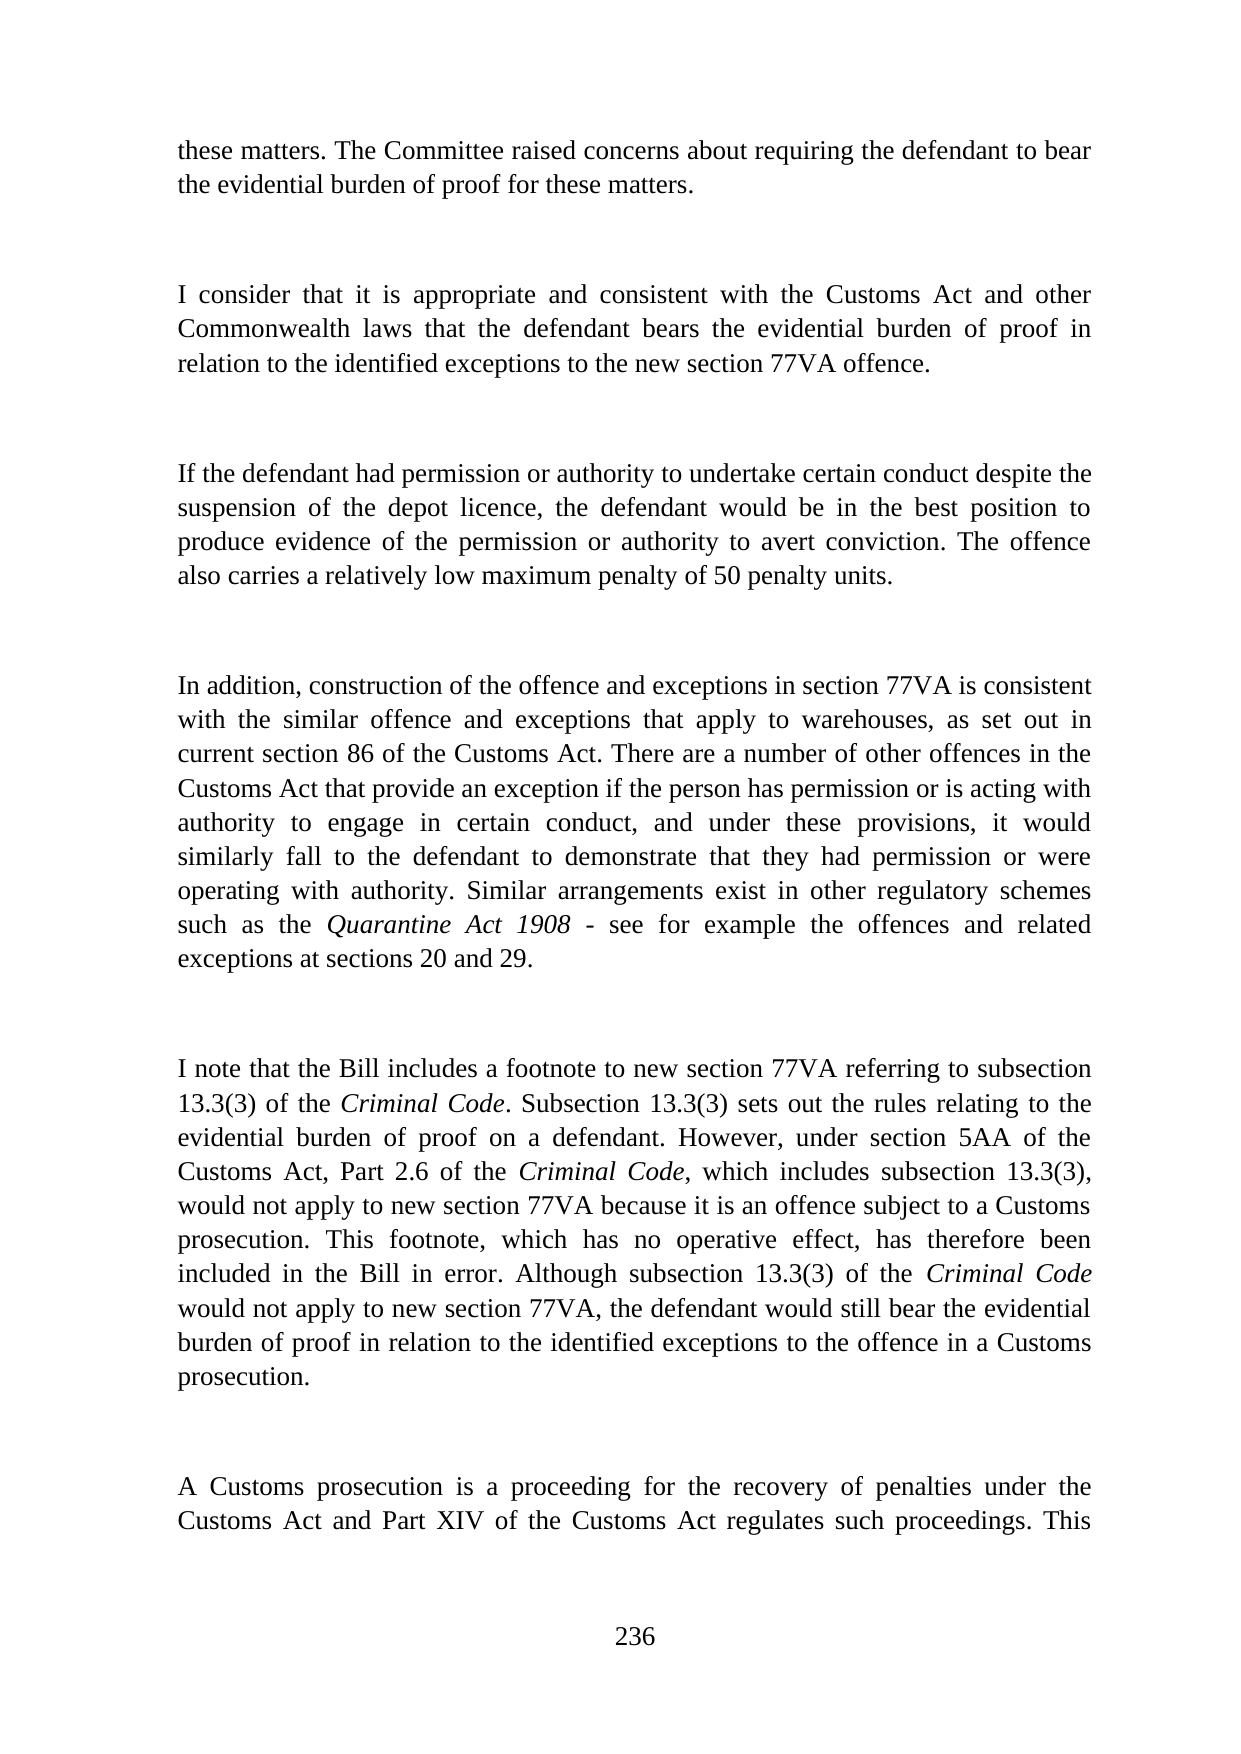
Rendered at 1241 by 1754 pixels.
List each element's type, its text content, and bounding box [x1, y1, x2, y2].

text If the defendant had permission or authority to undertake certain conduct despite the suspension of the depot licence, the defendant would be in the best position to produce evidence of the permission or authority to avert conviction. The offence also carries a relatively low maximum penalty of 50 penalty units. [177, 457, 1092, 590]
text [177, 134, 1092, 199]
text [177, 1470, 1092, 1535]
text I note that the Bill includes a footnote to new section 77VA referring to subsection 13.3(3) of the Criminal Code. Subsection 13.3(3) sets out the rules relating to the evidential burden of proof on a defendant. However, under section 5AA of the Customs Act, Part 2.6 of the Criminal Code, which includes subsection 13.3(3), would not apply to new section 77VA because it is an offence subject to a Customs prosecution. This footnote, which has no operative effect, has therefore been included in the Bill in error. Although subsection 13.3(3) of the Criminal Code would not apply to new section 77VA, the defendant would still bear the evidential burden of proof in relation to the identified exceptions to the offence in a Customs prosecution. [177, 1052, 1092, 1391]
text In addition, construction of the offence and exceptions in section 77VA is consistent with the similar offence and exceptions that apply to warehouses, as set out in current section 86 of the Customs Act. There are a number of other offences in the Customs Act that provide an exception if the person has permission or is acting with authority to engage in certain conduct, and under these provisions, it would similarly fall to the defendant to demonstrate that they had permission or were operating with authority. Similar arrangements exist in other regulatory schemes such as the Quarantine Act 1908 - see for example the offences and related exceptions at sections 20 and 29. [177, 669, 1092, 974]
text I consider that it is appropriate and consistent with the Customs Act and other Commonwealth laws that the defendant bears the evidential burden of proof in relation to the identified exceptions to the new section 77VA offence. [177, 278, 1092, 378]
